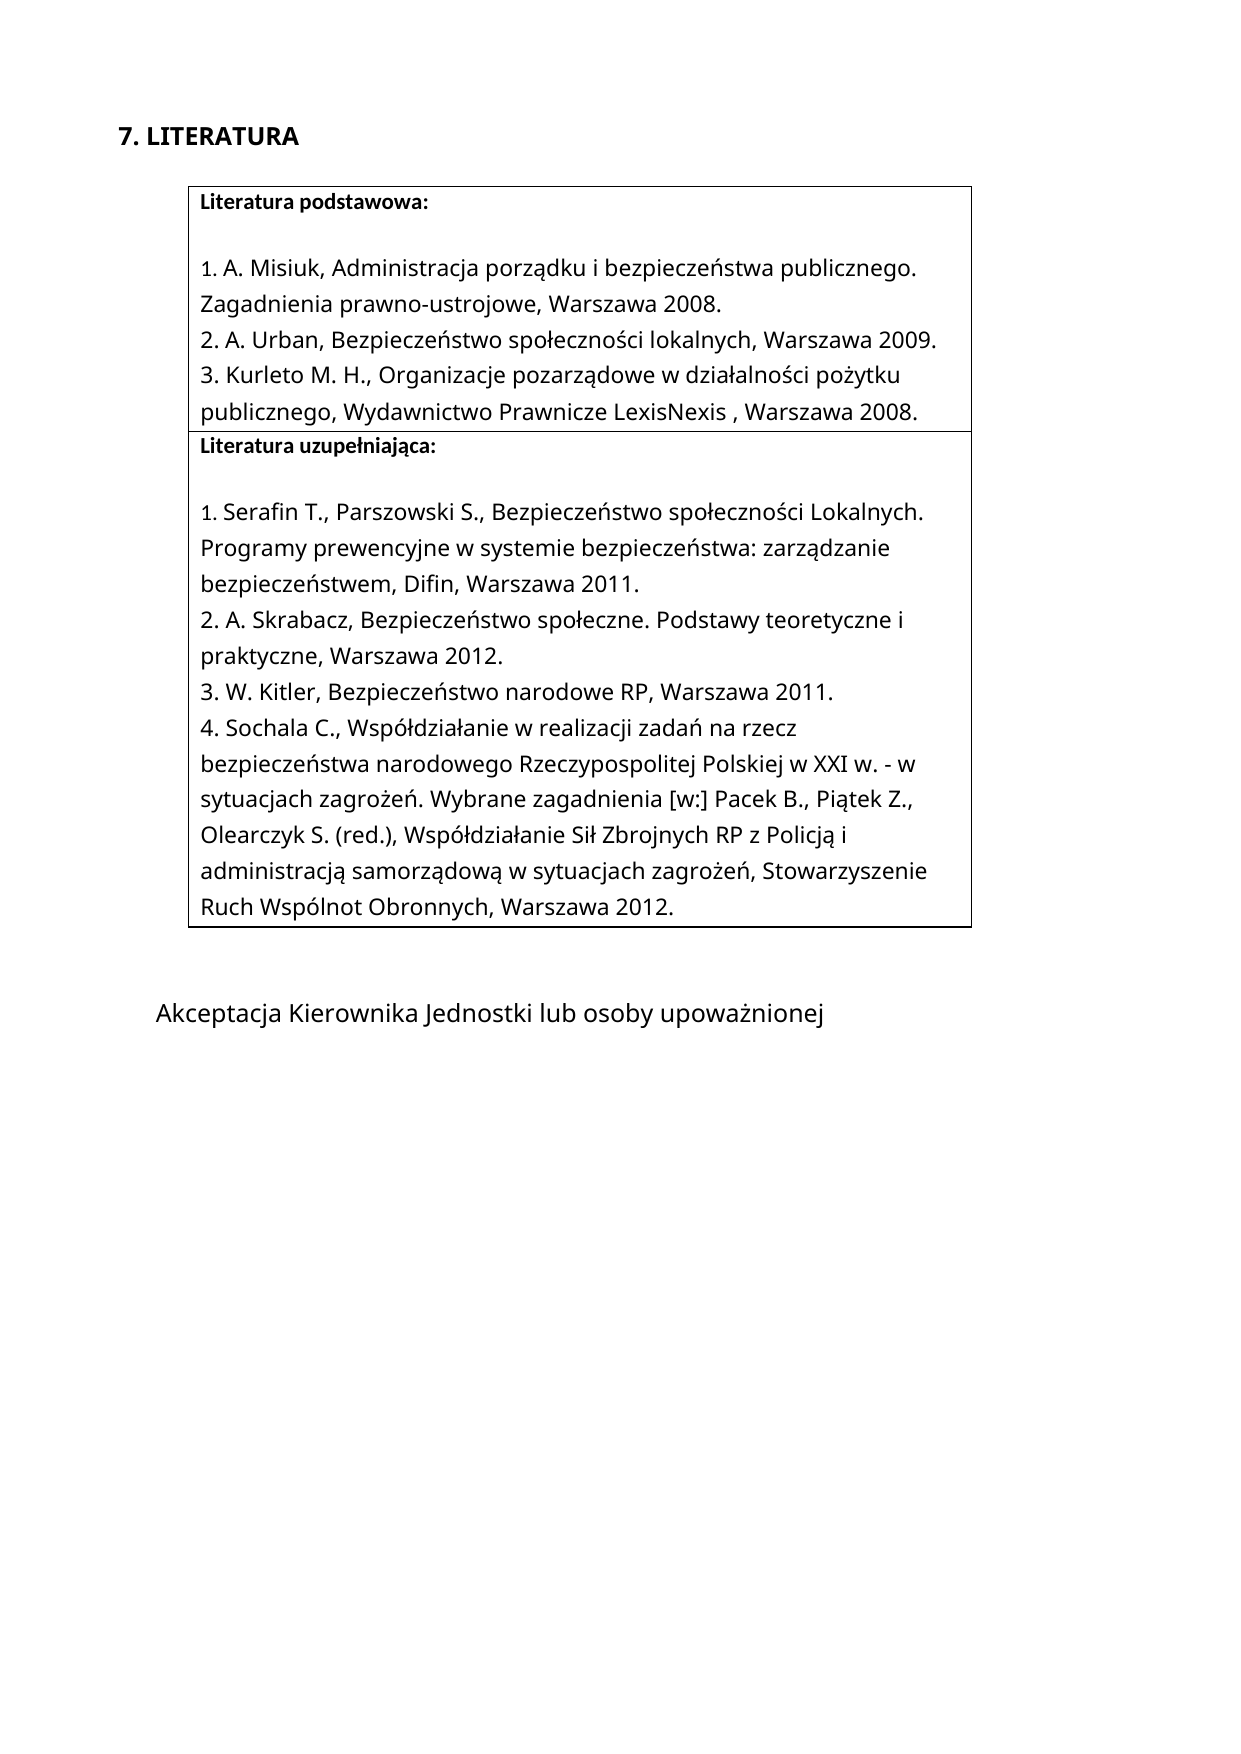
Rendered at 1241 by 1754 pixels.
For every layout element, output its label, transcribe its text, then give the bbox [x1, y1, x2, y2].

text 7. LITERATURA [118, 118, 1122, 152]
text Akceptacja Kierownika Jednostki lub osoby upoważnionej [156, 996, 1122, 1029]
table_header Literatura podstawowa: 1. A. Misiuk, Administracja porządku i bezpieczeństwa publicznego. Zagadnienia prawno-ustrojowe, Warszawa 2008. 2. A. Urban, Bezpieczeństwo społeczności lokalnych, Warszawa 2009. 3. Kurleto M. H., Organizacje pozarządowe w działalności pożytku publicznego, Wydawnictwo Prawnicze LexisNexis , Warszawa 2008. [189, 187, 971, 431]
table_cell Literatura uzupełniająca: 1. Serafin T., Parszowski S., Bezpieczeństwo społeczności Lokalnych. Programy prewencyjne w systemie bezpieczeństwa: zarządzanie bezpieczeństwem, Difin, Warszawa 2011. 2. A. Skrabacz, Bezpieczeństwo społeczne. Podstawy teoretyczne i praktyczne, Warszawa 2012. 3. W. Kitler, Bezpieczeństwo narodowe RP, Warszawa 2011. 4. Sochala C., Współdziałanie w realizacji zadań na rzecz bezpieczeństwa narodowego Rzeczypospolitej Polskiej w XXI w. - w sytuacjach zagrożeń. Wybrane zagadnienia [w:] Pacek B., Piątek Z., Olearczyk S. (red.), Współdziałanie Sił Zbrojnych RP z Policją i administracją samorządową w sytuacjach zagrożeń, Stowarzyszenie Ruch Wspólnot Obronnych, Warszawa 2012. [189, 432, 971, 926]
